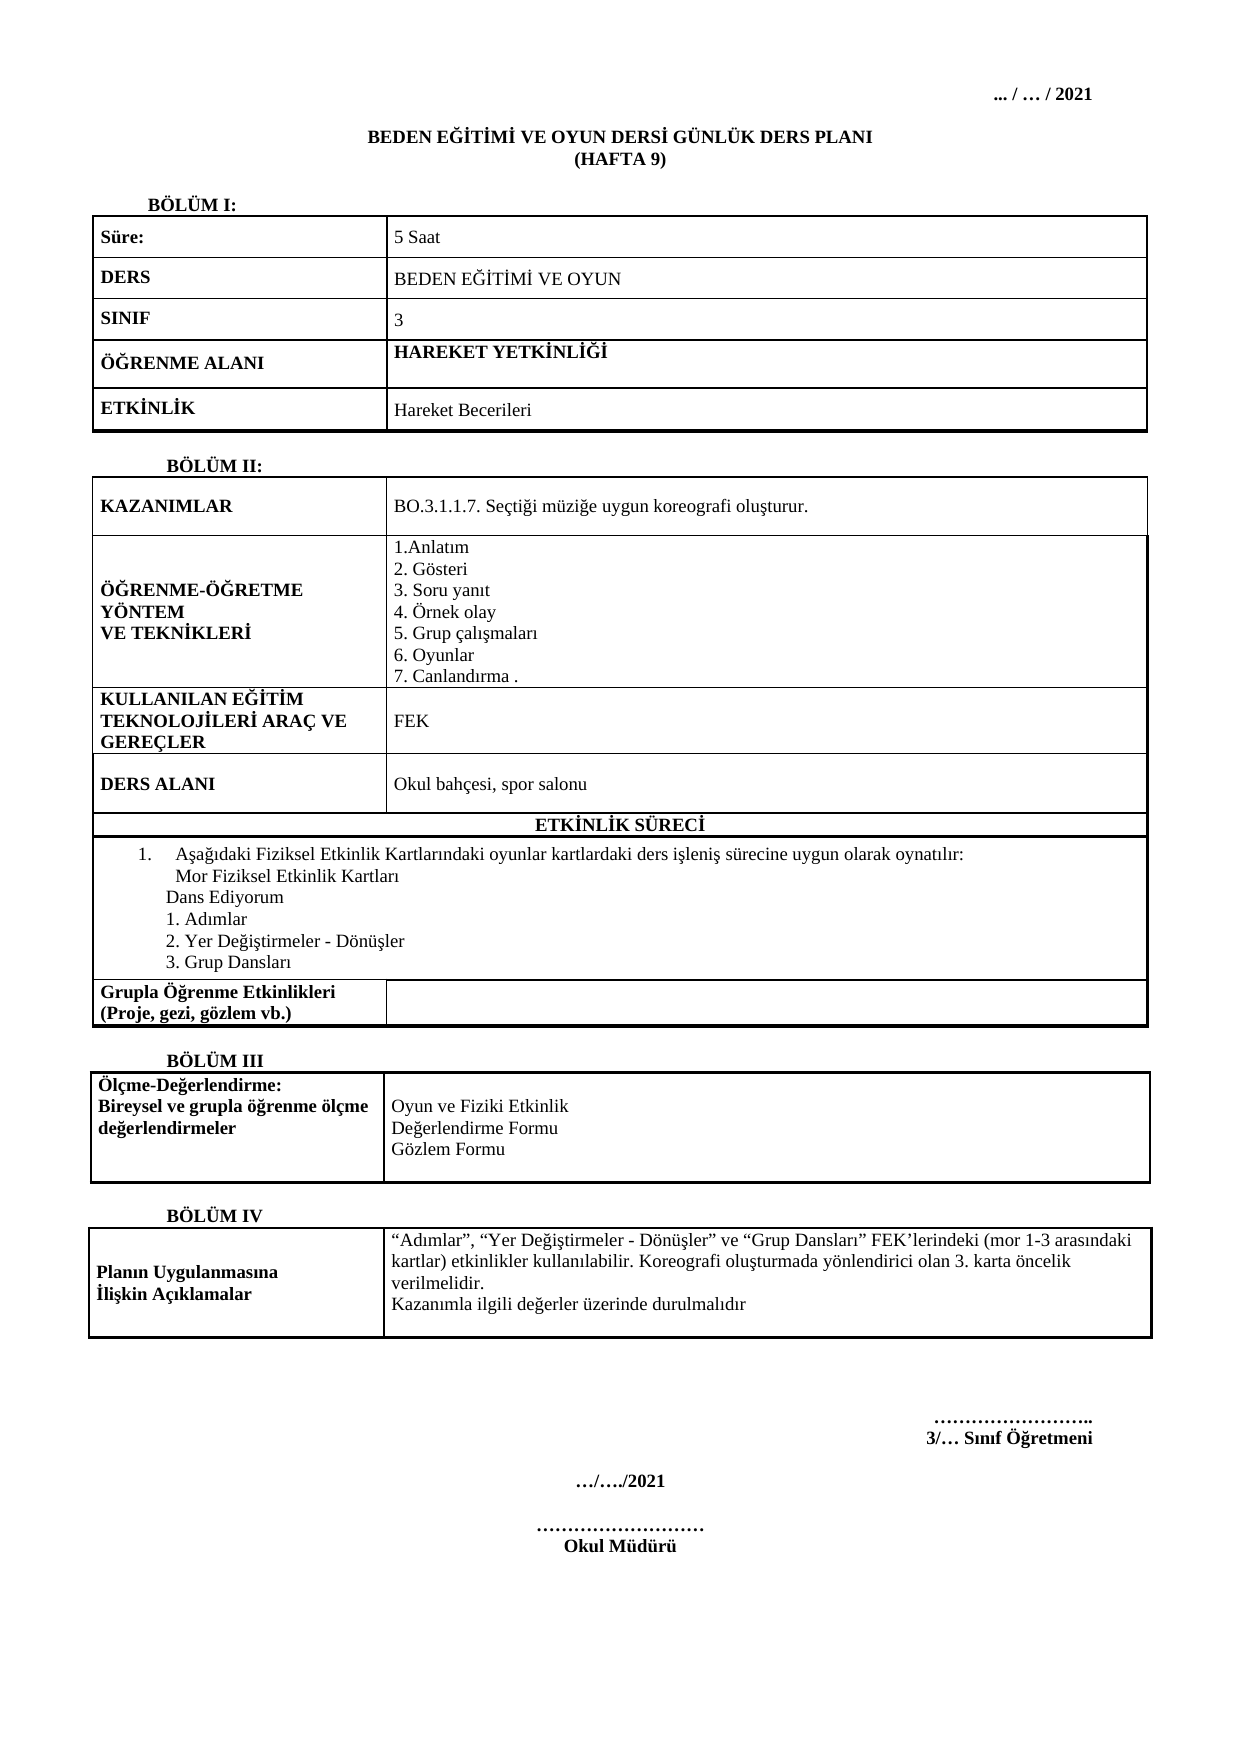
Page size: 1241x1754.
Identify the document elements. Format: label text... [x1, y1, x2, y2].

text BÖLÜM I: [148, 193, 1093, 215]
table_cell ETKİNLİK [94, 389, 386, 429]
table_cell Aşağıdaki Fiziksel Etkinlik Kartlarındaki oyunlar kartlardaki ders işleniş sürecine uygun olarak oynatılır: Mor Fiziksel Etkinlik Kartları Dans Ediyorum 1. Adımlar 2. Yer Değiştirmeler - Dönüşler 3. Grup Dansları [94, 838, 1146, 978]
table_header Süre: [94, 217, 386, 256]
text …/…./2021 [148, 1470, 1093, 1492]
table_cell 3 [388, 299, 1146, 339]
table_header BO.3.1.1.7. Seçtiği müziğe uygun koreografi oluşturur. [387, 478, 1147, 535]
table_header Ölçme-Değerlendirme: Bireysel ve grupla öğrenme ölçme değerlendirmeler [92, 1074, 383, 1181]
table_cell Okul bahçesi, spor salonu [387, 754, 1146, 812]
text 3/… Sınıf Öğretmeni [148, 1427, 1093, 1449]
text …………………….. [148, 1406, 1093, 1427]
table_header KAZANIMLAR [93, 478, 386, 535]
table_cell ÖĞRENME ALANI [94, 341, 386, 387]
subtitle BÖLÜM III [148, 1050, 1093, 1071]
text ... / … / 2021 [148, 83, 1093, 105]
table_cell 1.Anlatım 2. Gösteri 3. Soru yanıt 4. Örnek olay 5. Grup çalışmaları 6. Oyunlar 7. Canlandırma . [387, 536, 1146, 687]
table_cell DERS [94, 258, 386, 298]
table_cell ETKİNLİK SÜRECİ [94, 814, 1146, 835]
text BÖLÜM II: [148, 455, 1093, 476]
table_cell HAREKET YETKİNLİĞİ [388, 341, 1146, 387]
text (HAFTA 9) [148, 148, 1093, 169]
table_header Oyun ve Fiziki Etkinlik Değerlendirme Formu Gözlem Formu [385, 1074, 1149, 1181]
subtitle BÖLÜM IV [148, 1205, 1093, 1227]
text Okul Müdürü [148, 1535, 1093, 1557]
table_cell BEDEN EĞİTİMİ VE OYUN [388, 258, 1146, 298]
text ……………………… [148, 1513, 1093, 1535]
table_cell ÖĞRENME-ÖĞRETME YÖNTEM VE TEKNİKLERİ [93, 536, 386, 687]
table_cell Grupla Öğrenme Etkinlikleri (Proje, gezi, gözlem vb.) [94, 980, 386, 1024]
table_cell KULLANILAN EĞİTİM TEKNOLOJİLERİ ARAÇ VE GEREÇLER [93, 688, 386, 753]
text BEDEN EĞİTİMİ VE OYUN DERSİ GÜNLÜK DERS PLANI [148, 126, 1093, 148]
table_cell [387, 981, 1146, 1024]
table_header 5 Saat [388, 217, 1146, 256]
table_cell DERS ALANI [94, 754, 386, 812]
table_cell FEK [387, 688, 1146, 753]
table_header “Adımlar”, “Yer Değiştirmeler - Dönüşler” ve “Grup Dansları” FEK’lerindeki (mor 1-3 arasındaki kartlar) etkinlikler kullanılabilir. Koreografi oluşturmada yönlendirici olan 3. karta öncelik verilmelidir. Kazanımla ilgili değerler üzerinde durulmalıdır [385, 1229, 1150, 1336]
table_cell SINIF [94, 299, 386, 339]
table_cell Hareket Becerileri [388, 389, 1146, 429]
table_header Planın Uygulanmasına İlişkin Açıklamalar [90, 1229, 383, 1336]
